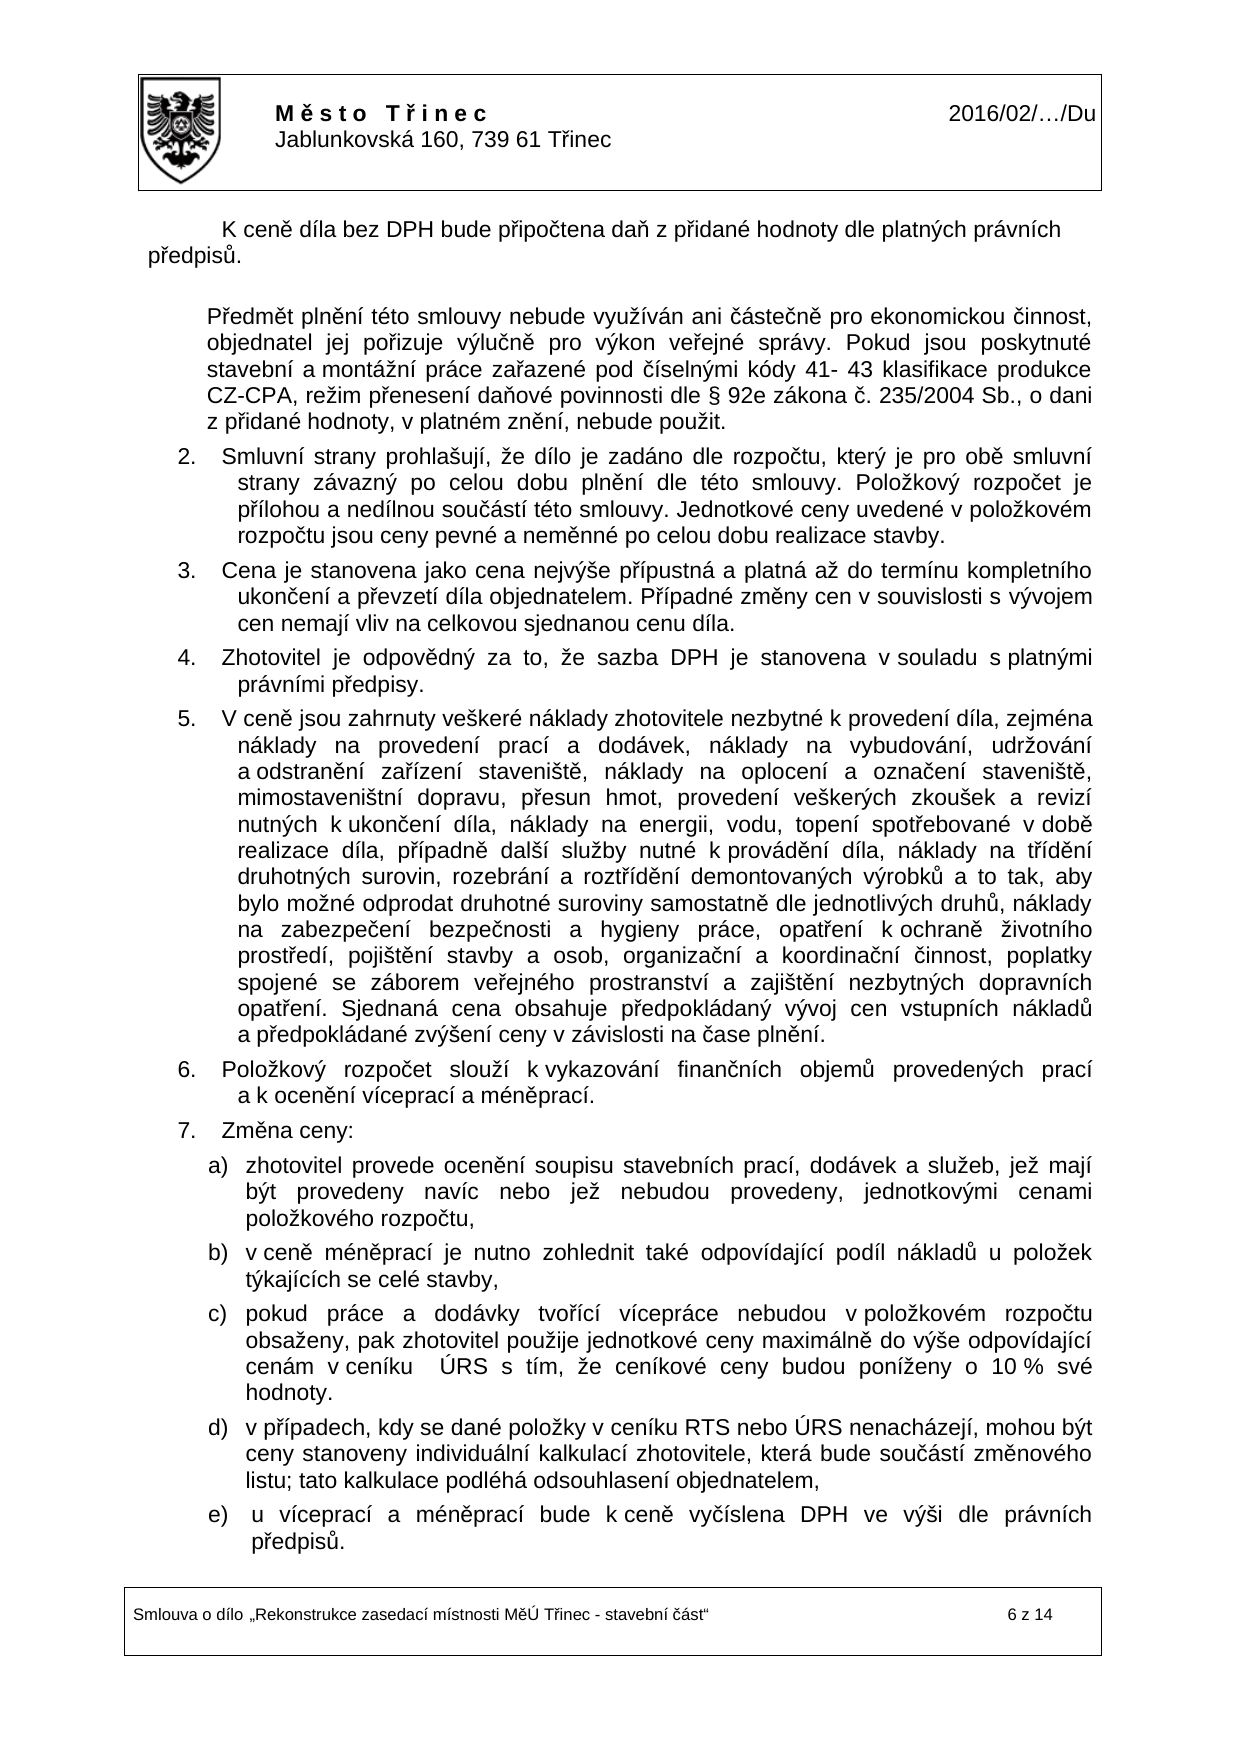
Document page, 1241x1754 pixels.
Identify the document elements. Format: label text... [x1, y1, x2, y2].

subtitle 2. Smluvní strany prohlašují, že dílo je zadáno dle rozpočtu, který je pro obě smluvní strany závazný po celou dobu plnění dle této smlouvy. Položkový rozpočet je přílohou a nedílnou součástí této smlouvy. Jednotkové ceny uvedené v položkovém rozpočtu jsou ceny pevné a neměnné po celou dobu realizace stavby. [177, 443, 1093, 548]
text e) u víceprací a méněprací bude k ceně vyčíslena DPH ve výši dle právních předpisů. [208, 1501, 1093, 1554]
subtitle 5. V ceně jsou zahrnuty veškeré náklady zhotovitele nezbytné k provedení díla, zejména náklady na provedení prací a dodávek, náklady na vybudování, udržování a odstranění zařízení staveniště, náklady na oplocení a označení staveniště, mimostaveništní dopravu, přesun hmot, provedení veškerých zkoušek a revizí nutných k ukončení díla, náklady na energii, vodu, topení spotřebované v době realizace díla, případně další služby nutné k provádění díla, náklady na třídění druhotných surovin, rozebrání a roztřídění demontovaných výrobků a to tak, aby bylo možné odprodat druhotné suroviny samostatně dle jednotlivých druhů, náklady na zabezpečení bezpečnosti a hygieny práce, opatření k ochraně životního prostředí, pojištění stavby a osob, organizační a koordinační činnost, poplatky spojené se záborem veřejného prostranství a zajištění nezbytných dopravních opatření. Sjednaná cena obsahuje předpokládaný vývoj cen vstupních nákladů a předpokládané zvýšení ceny v závislosti na čase plnění. [177, 705, 1093, 1048]
list zhotovitel provede ocenění soupisu stavebních prací, dodávek a služeb, jež mají být provedeny navíc nebo jež nebudou provedeny, jednotkovými cenami položkového rozpočtu, [208, 1152, 1093, 1231]
subtitle 4. Zhotovitel je odpovědný za to, že sazba DPH je stanovena v souladu s platnými právními předpisy. [177, 644, 1093, 697]
subtitle 3. Cena je stanovena jako cena nejvýše přípustná a platná až do termínu kompletního ukončení a převzetí díla objednatelem. Případné změny cen v souvislosti s vývojem cen nemají vliv na celkovou sjednanou cenu díla. [177, 557, 1093, 636]
text K ceně díla bez DPH bude připočtena daň z přidané hodnoty dle platných právních předpisů. [148, 216, 1093, 268]
subtitle 6. Položkový rozpočet slouží k vykazování finančních objemů provedených prací a k ocenění víceprací a méněprací. [177, 1056, 1093, 1109]
text Předmět plnění této smlouvy nebude využíván ani částečně pro ekonomickou činnost, objednatel jej pořizuje výlučně pro výkon veřejné správy. Pokud jsou poskytnuté stavební a montážní práce zařazené pod číselnými kódy 41- 43 klasifikace produkce CZ-CPA, režim přenesení daňové povinnosti dle § 92e zákona č. 235/2004 Sb., o dani z přidané hodnoty, v platném znění, nebude použit. [207, 303, 1093, 435]
list pokud práce a dodávky tvořící vícepráce nebudou v položkovém rozpočtu obsaženy, pak zhotovitel použije jednotkové ceny maximálně do výše odpovídající cenám v ceníku ÚRS s tím, že ceníkové ceny budou poníženy o 10 % své hodnoty. [208, 1300, 1093, 1406]
list v případech, kdy se dané položky v ceníku RTS nebo ÚRS nenacházejí, mohou být ceny stanoveny individuální kalkulací zhotovitele, která bude součástí změnového listu; tato kalkulace podléhá odsouhlasení objednatelem, [208, 1414, 1093, 1493]
list v ceně méněprací je nutno zohlednit také odpovídající podíl nákladů u položek týkajících se celé stavby, [208, 1239, 1093, 1292]
subtitle 7. Změna ceny: [177, 1117, 1093, 1143]
